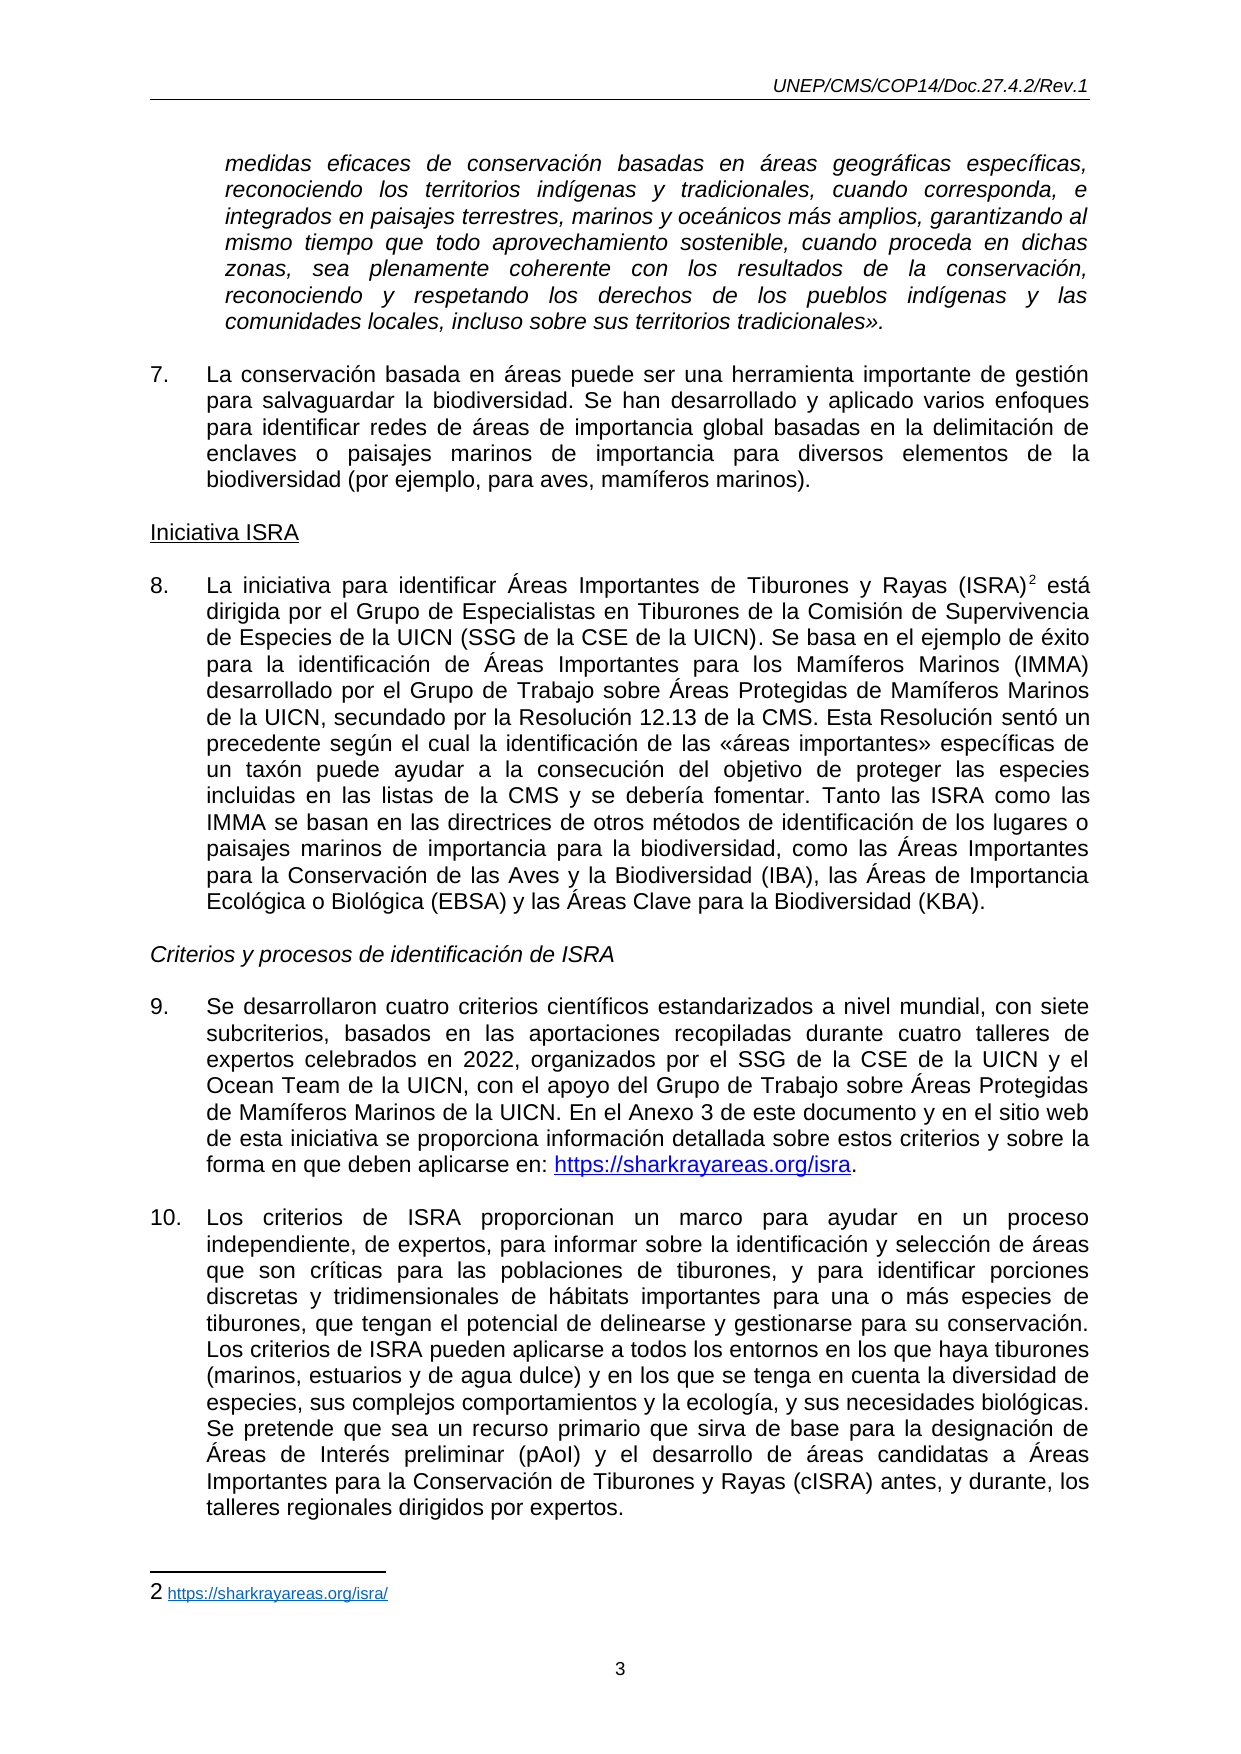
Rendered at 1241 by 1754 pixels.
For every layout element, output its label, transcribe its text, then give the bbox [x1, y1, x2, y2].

text Iniciativa ISRA [150, 519, 1090, 545]
list Los criterios de ISRA proporcionan un marco para ayudar en un proceso independiente, de expertos, para informar sobre la identificación y selección de áreas que son críticas para las poblaciones de tiburones, y para identificar porciones discretas y tridimensionales de hábitats importantes para una o más especies de tiburones, que tengan el potencial de delinearse y gestionarse para su conservación. Los criterios de ISRA pueden aplicarse a todos los entornos en los que haya tiburones (marinos, estuarios y de agua dulce) y en los que se tenga en cuenta la diversidad de especies, sus complejos comportamientos y la ecología, y sus necesidades biológicas. Se pretende que sea un recurso primario que sirva de base para la designación de Áreas de Interés preliminar (pAoI) y el desarrollo de áreas candidatas a Áreas Importantes para la Conservación de Tiburones y Rayas (cISRA) antes, y durante, los talleres regionales dirigidos por expertos. [150, 1204, 1090, 1520]
list La conservación basada en áreas puede ser una herramienta importante de gestión para salvaguardar la biodiversidad. Se han desarrollado y aplicado varios enfoques para identificar redes de áreas de importancia global basadas en la delimitación de enclaves o paisajes marinos de importancia para diversos elementos de la biodiversidad (por ejemplo, para aves, mamíferos marinos). [150, 361, 1090, 493]
text Criterios y procesos de identificación de ISRA [150, 941, 1090, 967]
list Se desarrollaron cuatro criterios científicos estandarizados a nivel mundial, con siete subcriterios, basados en las aportaciones recopiladas durante cuatro talleres de expertos celebrados en 2022, organizados por el SSG de la CSE de la UICN y el Ocean Team de la UICN, con el apoyo del Grupo de Trabajo sobre Áreas Protegidas de Mamíferos Marinos de la UICN. En el Anexo 3 de este documento y en el sitio web de esta iniciativa se proporciona información detallada sobre estos criterios y sobre la forma en que deben aplicarse en: https://sharkrayareas.org/isra. [150, 993, 1090, 1178]
list La iniciativa para identificar Áreas Importantes de Tiburones y Rayas (ISRA) está dirigida por el Grupo de Especialistas en Tiburones de la Comisión de Supervivencia de Especies de la UICN (SSG de la CSE de la UICN). Se basa en el ejemplo de éxito para la identificación de Áreas Importantes para los Mamíferos Marinos (IMMA) desarrollado por el Grupo de Trabajo sobre Áreas Protegidas de Mamíferos Marinos de la UICN, secundado por la Resolución 12.13 de la CMS. Esta Resolución sentó un precedente según el cual la identificación de las «áreas importantes» específicas de un taxón puede ayudar a la consecución del objetivo de proteger las especies incluidas en las listas de la CMS y se debería fomentar. Tanto las ISRA como las IMMA se basan en las directrices de otros métodos de identificación de los lugares o paisajes marinos de importancia para la biodiversidad, como las Áreas Importantes para la Conservación de las Aves y la Biodiversidad (IBA), las Áreas de Importancia Ecológica o Biológica (EBSA) y las Áreas Clave para la Biodiversidad (KBA). [150, 572, 1090, 914]
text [225, 150, 1090, 334]
